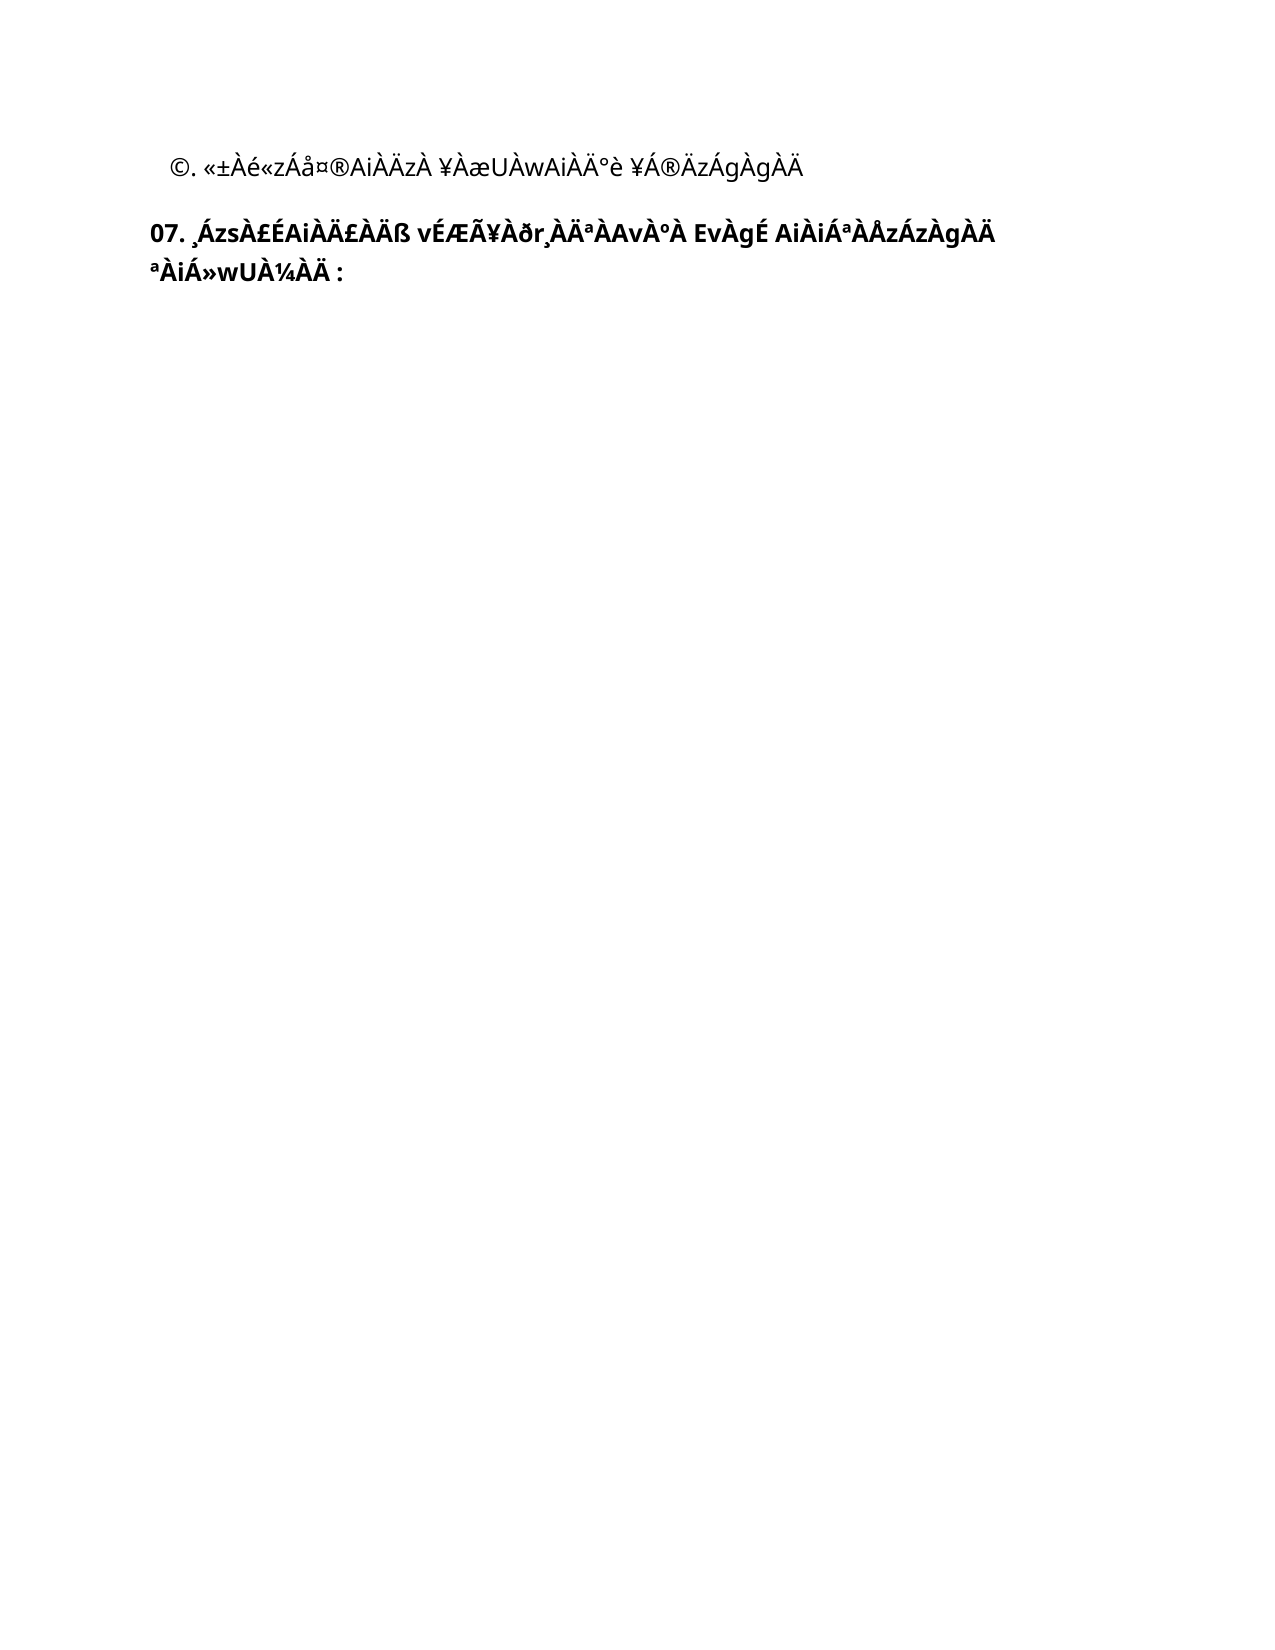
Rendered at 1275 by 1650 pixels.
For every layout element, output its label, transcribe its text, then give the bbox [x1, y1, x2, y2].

text ©. «±Àé«zÁå¤®AiÀÄzÀ ¥ÀæUÀwAiÀÄ°è ¥Á®ÄzÁgÀgÀÄ [150, 150, 1125, 184]
text 07. ¸ÁzsÀ£ÉAiÀÄ£ÀÄß vÉÆÃ¥Àðr¸ÀÄªÀAvÀºÀ EvÀgÉ AiÀiÁªÀÅzÁzÀgÀÄ ªÀiÁ»wUÀ¼ÀÄ : [150, 215, 1125, 288]
